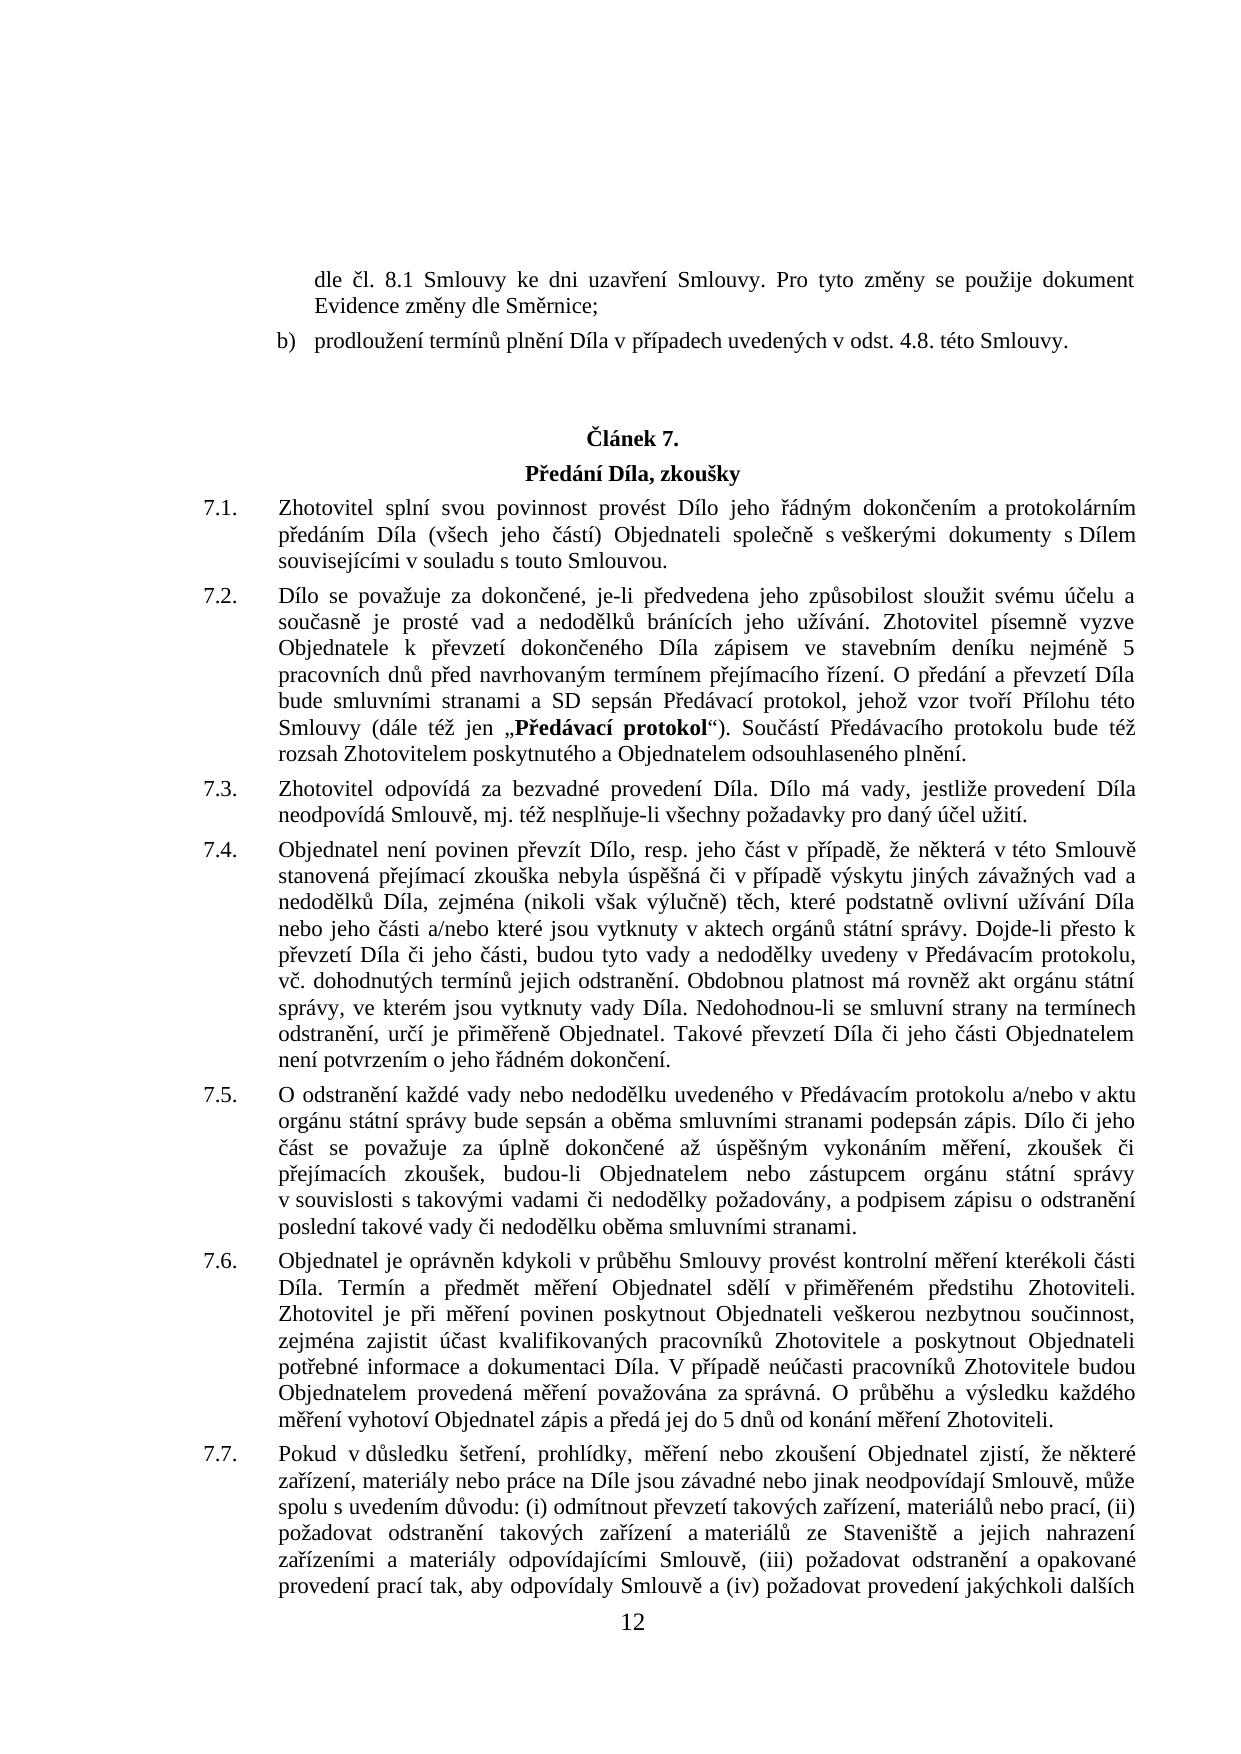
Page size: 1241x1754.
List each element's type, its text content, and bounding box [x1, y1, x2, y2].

text Dílo se považuje za dokončené, je-li předvedena jeho způsobilost sloužit svému účelu a současně je prosté vad a nedodělků bránících jeho užívání. Zhotovitel písemně vyzve Objednatele k převzetí dokončeného Díla zápisem ve stavebním deníku nejméně 5 pracovních dnů před navrhovaným termínem přejímacího řízení. O předání a převzetí Díla bude smluvními stranami a SD sepsán Předávací protokol, jehož vzor tvoří Přílohu této Smlouvy (dále též jen „Předávací protokol“). Součástí Předávacího protokolu bude též rozsah Zhotovitelem poskytnutého a Objednatelem odsouhlaseného plnění. [203, 582, 1136, 766]
text O odstranění každé vady nebo nedodělku uvedeného v Předávacím protokolu a/nebo v aktu orgánu státní správy bude sepsán a oběma smluvními stranami podepsán zápis. Dílo či jeho část se považuje za úplně dokončené až úspěšným vykonáním měření, zkoušek či přejímacích zkoušek, budou-li Objednatelem nebo zástupcem orgánu státní správy v souvislosti s takovými vadami či nedodělky požadovány, a podpisem zápisu o odstranění poslední takové vady či nedodělku oběma smluvními stranami. [203, 1081, 1136, 1239]
text Zhotovitel splní svou povinnost provést Dílo jeho řádným dokončením a protokolárním předáním Díla (všech jeho částí) Objednateli společně s veškerými dokumenty s Dílem souvisejícími v souladu s touto Smlouvou. [203, 494, 1136, 573]
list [277, 266, 1136, 318]
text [203, 1440, 1136, 1598]
text Objednatel je oprávněn kdykoli v průběhu Smlouvy provést kontrolní měření kterékoli části Díla. Termín a předmět měření Objednatel sdělí v přiměřeném předstihu Zhotoviteli. Zhotovitel je při měření povinen poskytnout Objednateli veškerou nezbytnou součinnost, zejména zajistit účast kvalifikovaných pracovníků Zhotovitele a poskytnout Objednateli potřebné informace a dokumentaci Díla. V případě neúčasti pracovníků Zhotovitele budou Objednatelem provedená měření považována za správná. O průběhu a výsledku každého měření vyhotoví Objednatel zápis a předá jej do 5 dnů od konání měření Zhotoviteli. [203, 1248, 1136, 1432]
text Předání Díla, zkoušky [129, 460, 1136, 486]
text Zhotovitel odpovídá za bezvadné provedení Díla. Dílo má vady, jestliže provedení Díla neodpovídá Smlouvě, mj. též nesplňuje-li všechny požadavky pro daný účel užití. [203, 774, 1136, 827]
text Objednatel není povinen převzít Dílo, resp. jeho část v případě, že některá v této Smlouvě stanovená přejímací zkouška nebyla úspěšná či v případě výskytu jiných závažných vad a nedodělků Díla, zejména (nikoli však výlučně) těch, které podstatně ovlivní užívání Díla nebo jeho části a/nebo které jsou vytknuty v aktech orgánů státní správy. Dojde-li přesto k převzetí Díla či jeho části, budou tyto vady a nedodělky uvedeny v Předávacím protokolu, vč. dohodnutých termínů jejich odstranění. Obdobnou platnost má rovněž akt orgánu státní správy, ve kterém jsou vytknuty vady Díla. Nedohodnou-li se smluvní strany na termínech odstranění, určí je přiměřeně Objednatel. Takové převzetí Díla či jeho části Objednatelem není potvrzením o jeho řádném dokončení. [203, 836, 1136, 1073]
list prodloužení termínů plnění Díla v případech uvedených v odst. 4.8. této Smlouvy. [277, 327, 1136, 353]
